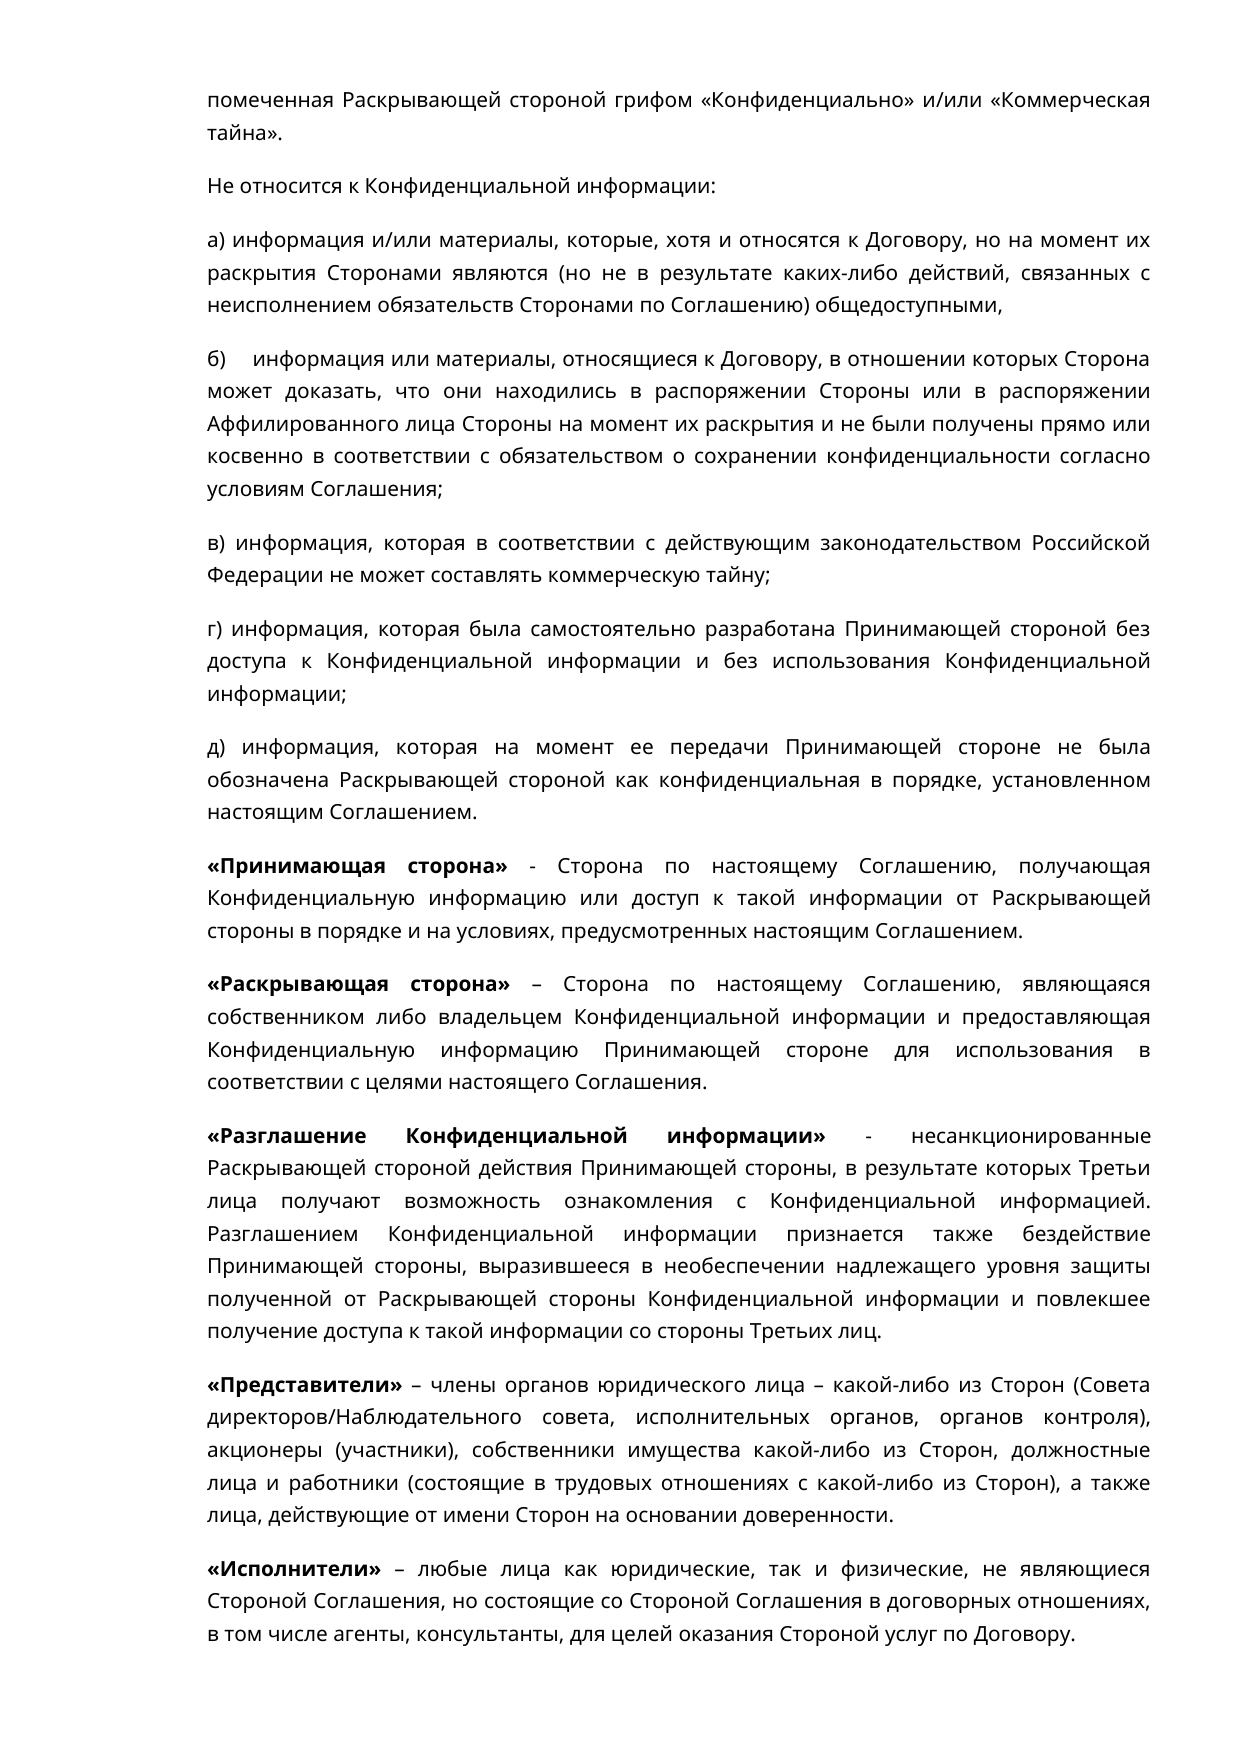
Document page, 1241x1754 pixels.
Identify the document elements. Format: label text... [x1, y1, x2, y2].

text «Исполнители» – любые лица как юридические, так и физические, не являющиеся Стороной Соглашения, но состоящие со Стороной Соглашения в договорных отношениях, в том числе агенты, консультанты, для целей оказания Стороной услуг по Договору. [207, 1554, 1152, 1647]
text «Принимающая сторона» - Сторона по настоящему Соглашению, получающая Конфиденциальную информацию или доступ к такой информации от Раскрывающей стороны в порядке и на условиях, предусмотренных настоящим Соглашением. [207, 851, 1152, 944]
text «Раскрывающая сторона» – Сторона по настоящему Соглашению, являющаяся собственником либо владельцем Конфиденциальной информации и предоставляющая Конфиденциальную информацию Принимающей стороне для использования в соответствии с целями настоящего Соглашения. [207, 969, 1152, 1096]
text «Разглашение Конфиденциальной информации» - несанкционированные Раскрывающей стороной действия Принимающей стороны, в результате которых Третьи лица получают возможность ознакомления с Конфиденциальной информацией. Разглашением Конфиденциальной информации признается также бездействие Принимающей стороны, выразившееся в необеспечении надлежащего уровня защиты полученной от Раскрывающей стороны Конфиденциальной информации и повлекшее получение доступа к такой информации со стороны Третьих лиц. [207, 1121, 1152, 1345]
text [207, 86, 1152, 147]
text г) информация, которая была самостоятельно разработана Принимающей стороной без доступа к Конфиденциальной информации и без использования Конфиденциальной информации; [207, 614, 1152, 707]
text в) информация, которая в соответствии с действующим законодательством Российской Федерации не может составлять коммерческую тайну; [207, 528, 1152, 589]
text а) информация и/или материалы, которые, хотя и относятся к Договору, но на момент их раскрытия Сторонами являются (но не в результате каких-либо действий, связанных с неисполнением обязательств Сторонами по Соглашению) общедоступными, [207, 225, 1152, 319]
text Не относится к Конфиденциальной информации: [207, 172, 1152, 200]
text д) информация, которая на момент ее передачи Принимающей стороне не была обозначена Раскрывающей стороной как конфиденциальная в порядке, установленном настоящим Соглашением. [207, 732, 1152, 826]
text «Представители» – члены органов юридического лица – какой-либо из Сторон (Совета директоров/Наблюдательного совета, исполнительных органов, органов контроля), акционеры (участники), собственники имущества какой-либо из Сторон, должностные лица и работники (состоящие в трудовых отношениях с какой-либо из Сторон), а также лица, действующие от имени Сторон на основании доверенности. [207, 1370, 1152, 1529]
text б) информация или материалы, относящиеся к Договору, в отношении которых Сторона может доказать, что они находились в распоряжении Стороны или в распоряжении Аффилированного лица Стороны на момент их раскрытия и не были получены прямо или косвенно в соответствии с обязательством о сохранении конфиденциальности согласно условиям Соглашения; [207, 344, 1152, 503]
